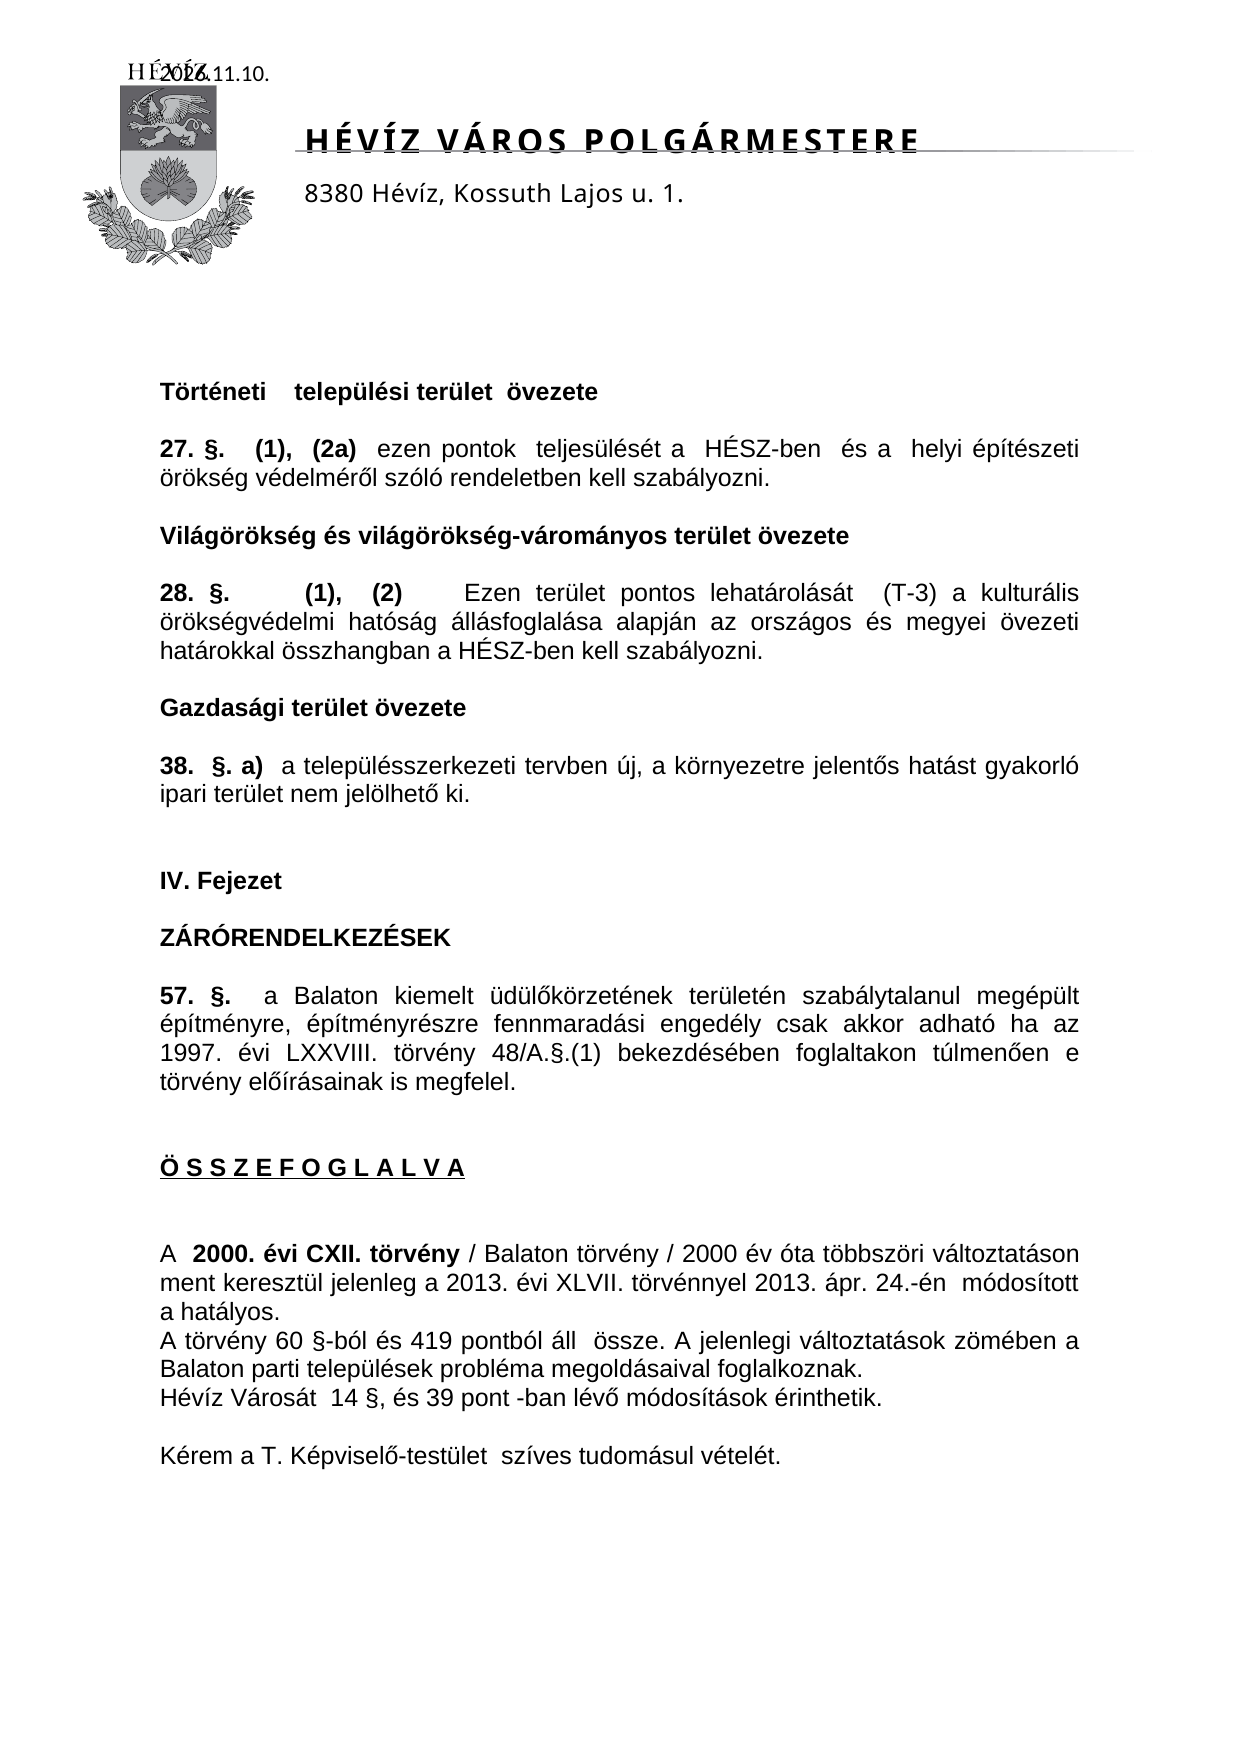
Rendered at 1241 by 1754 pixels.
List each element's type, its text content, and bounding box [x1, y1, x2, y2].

text IV. Fejezet [159, 866, 1081, 894]
text 38. §. a) a településszerkezeti tervben új, a környezetre jelentős hatást gyakorló ipari terület nem jelölhető ki. [159, 751, 1081, 808]
text A 2000. évi CXII. törvény / Balaton törvény / 2000 év óta többszöri változtatáson ment keresztül jelenleg a 2013. évi XLVII. törvénnyel 2013. ápr. 24.-én módosított a hatályos. [159, 1239, 1081, 1326]
text 27. §. (1), (2a) ezen pontok teljesülését a HÉSZ-ben és a helyi építészeti örökség védelméről szóló rendeletben kell szabályozni. [159, 434, 1081, 492]
text Történeti települési terület övezete [159, 377, 1081, 406]
text Ö S S Z E F O G L A L V A [159, 1153, 1081, 1182]
text Hévíz Városát 14 §, és 39 pont -ban lévő módosítások érinthetik. [159, 1383, 1081, 1412]
text A törvény 60 §-ból és 419 pontból áll össze. A jelenlegi változtatások zömében a Balaton parti települések probléma megoldásaival foglalkoznak. [159, 1326, 1081, 1383]
text Gazdasági terület övezete [159, 693, 1081, 722]
text 57. §. a Balaton kiemelt üdülőkörzetének területén szabálytalanul megépült építményre, építményrészre fennmaradási engedély csak akkor adható ha az 1997. évi LXXVIII. törvény 48/A.§.(1) bekezdésében foglaltakon túlmenően e törvény előírásainak is megfelel. [159, 981, 1081, 1096]
text ZÁRÓRENDELKEZÉSEK [159, 923, 1081, 952]
text 28. §. (1), (2) Ezen terület pontos lehatárolását (T-3) a kulturális örökségvédelmi hatóság állásfoglalása alapján az országos és megyei övezeti határokkal összhangban a HÉSZ-ben kell szabályozni. [159, 578, 1081, 664]
text Világörökség és világörökség-várományos terület övezete [159, 521, 1081, 549]
text Kérem a T. Képviselő-testület szíves tudomásul vételét. [159, 1441, 1081, 1469]
